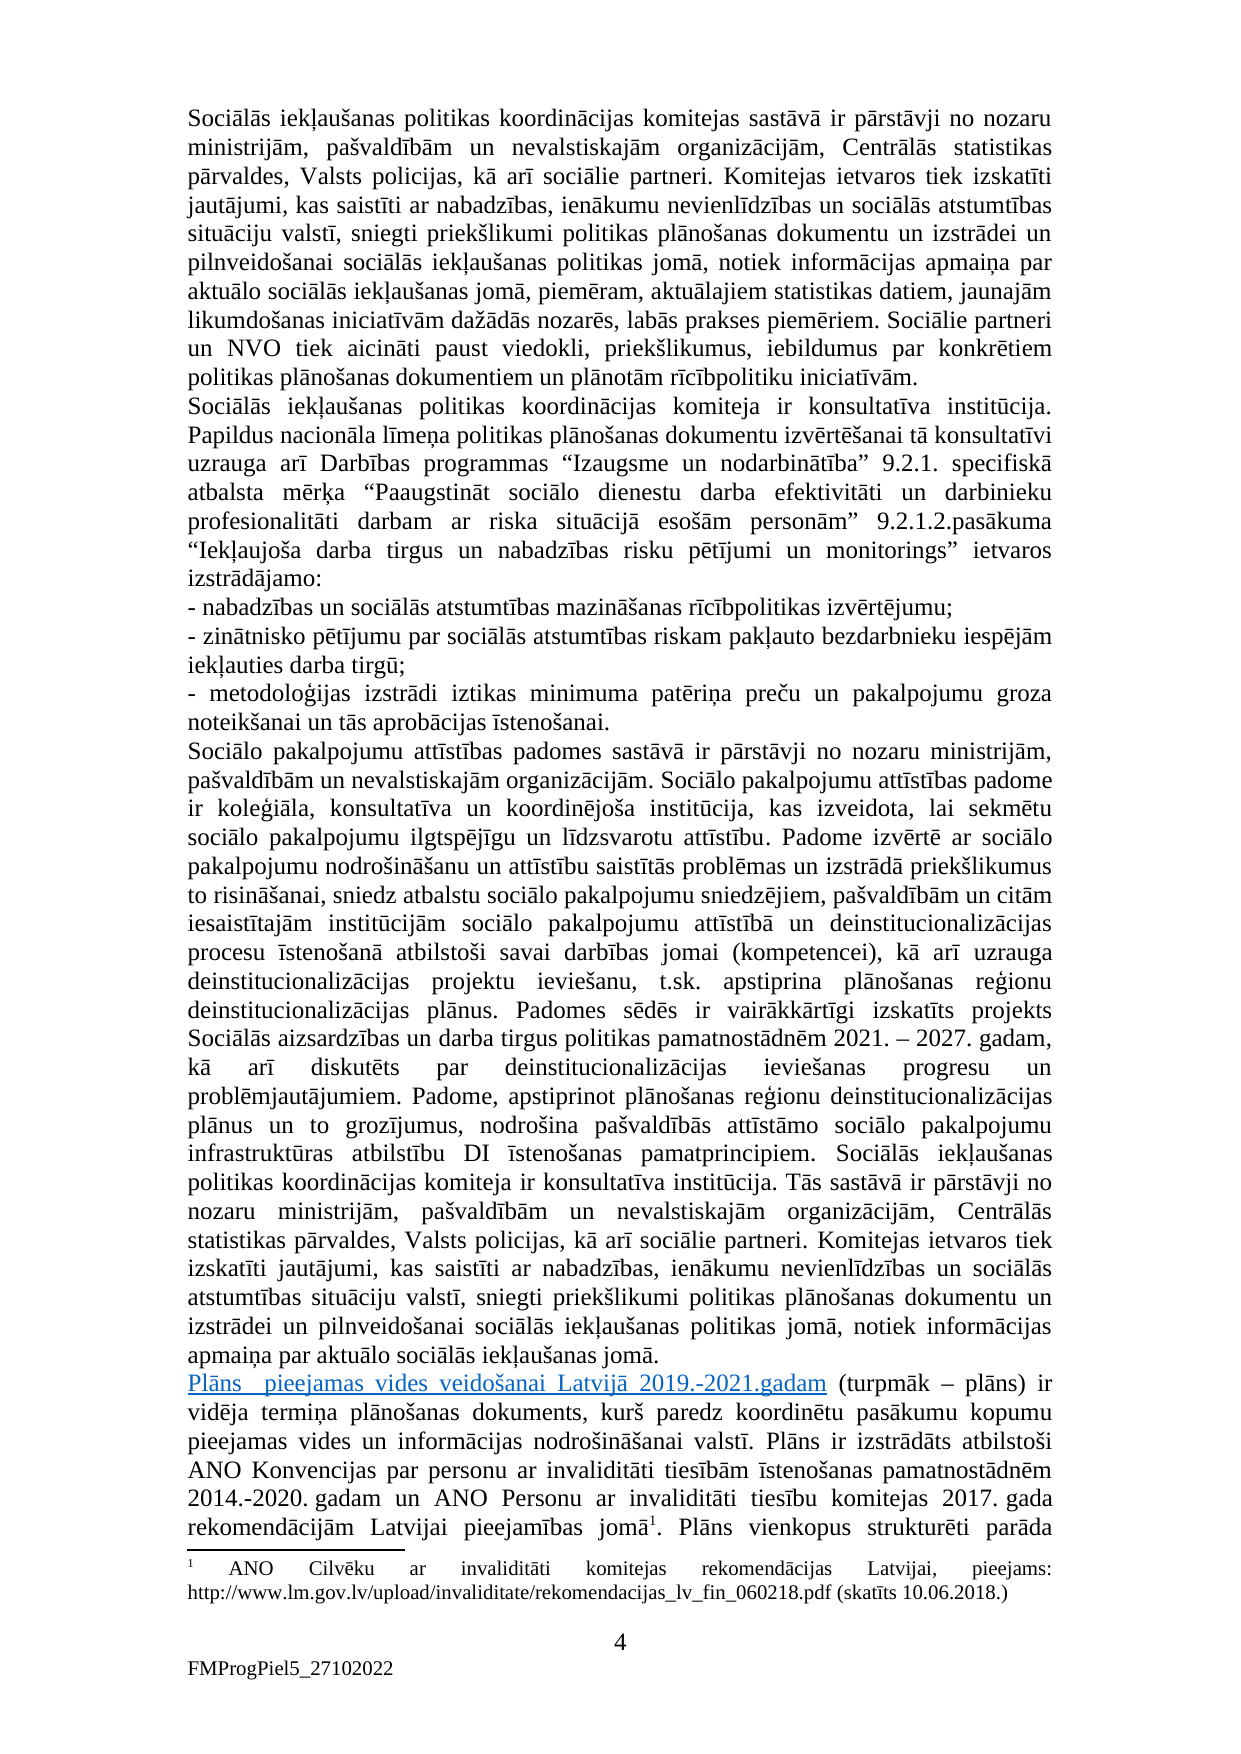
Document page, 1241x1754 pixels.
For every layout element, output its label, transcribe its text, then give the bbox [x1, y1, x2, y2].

text Sociālās iekļaušanas politikas koordinācijas komiteja ir konsultatīva institūcija. Papildus nacionāla līmeņa politikas plānošanas dokumentu izvērtēšanai tā konsultatīvi uzrauga arī Darbības programmas “Izaugsme un nodarbinātība” 9.2.1. specifiskā atbalsta mērķa “Paaugstināt sociālo dienestu darba efektivitāti un darbinieku profesionalitāti darbam ar riska situācijā esošām personām” 9.2.1.2.pasākuma “Iekļaujoša darba tirgus un nabadzības risku pētījumi un monitorings” ietvaros izstrādājamo: [187, 391, 1053, 592]
text - zinātnisko pētījumu par sociālās atstumtības riskam pakļauto bezdarbnieku iespējām iekļauties darba tirgū; [187, 621, 1053, 678]
text Sociālo pakalpojumu attīstības padomes sastāvā ir pārstāvji no nozaru ministrijām, pašvaldībām un nevalstiskajām organizācijām. Sociālo pakalpojumu attīstības padome ir koleģiāla, konsultatīva un koordinējoša institūcija, kas izveidota, lai sekmētu sociālo pakalpojumu ilgtspējīgu un līdzsvarotu attīstību. Padome izvērtē ar sociālo pakalpojumu nodrošināšanu un attīstību saistītās problēmas un izstrādā priekšlikumus to risināšanai, sniedz atbalstu sociālo pakalpojumu sniedzējiem, pašvaldībām un citām iesaistītajām institūcijām sociālo pakalpojumu attīstībā un deinstitucionalizācijas procesu īstenošanā atbilstoši savai darbības jomai (kompetencei), kā arī uzrauga deinstitucionalizācijas projektu ieviešanu, t.sk. apstiprina plānošanas reģionu deinstitucionalizācijas plānus. Padomes sēdēs ir vairākkārtīgi izskatīts projekts Sociālās aizsardzības un darba tirgus politikas pamatnostādnēm 2021. – 2027. gadam, kā arī diskutēts par deinstitucionalizācijas ieviešanas progresu un problēmjautājumiem. Padome, apstiprinot plānošanas reģionu deinstitucionalizācijas plānus un to grozījumus, nodrošina pašvaldībās attīstāmo sociālo pakalpojumu infrastruktūras atbilstību DI īstenošanas pamatprincipiem. Sociālās iekļaušanas politikas koordinācijas komiteja ir konsultatīva institūcija. Tās sastāvā ir pārstāvji no nozaru ministrijām, pašvaldībām un nevalstiskajām organizācijām, Centrālās statistikas pārvaldes, Valsts policijas, kā arī sociālie partneri. Komitejas ietvaros tiek izskatīti jautājumi, kas saistīti ar nabadzības, ienākumu nevienlīdzības un sociālās atstumtības situāciju valstī, sniegti priekšlikumi politikas plānošanas dokumentu un izstrādei un pilnveidošanai sociālās iekļaušanas politikas jomā, notiek informācijas apmaiņa par aktuālo sociālās iekļaušanas jomā. [187, 736, 1053, 1368]
text - metodoloģijas izstrādi iztikas minimuma patēriņa preču un pakalpojumu groza noteikšanai un tās aprobācijas īstenošanai. [187, 678, 1053, 736]
text - nabadzības un sociālās atstumtības mazināšanas rīcībpolitikas izvērtējumu; [187, 592, 1053, 621]
text Sociālās iekļaušanas politikas koordinācijas komitejas sastāvā ir pārstāvji no nozaru ministrijām, pašvaldībām un nevalstiskajām organizācijām, Centrālās statistikas pārvaldes, Valsts policijas, kā arī sociālie partneri. Komitejas ietvaros tiek izskatīti jautājumi, kas saistīti ar nabadzības, ienākumu nevienlīdzības un sociālās atstumtības situāciju valstī, sniegti priekšlikumi politikas plānošanas dokumentu un izstrādei un pilnveidošanai sociālās iekļaušanas politikas jomā, notiek informācijas apmaiņa par aktuālo sociālās iekļaušanas jomā, piemēram, aktuālajiem statistikas datiem, jaunajām likumdošanas iniciatīvām dažādās nozarēs, labās prakses piemēriem. Sociālie partneri un NVO tiek aicināti paust viedokli, priekšlikumus, iebildumus par konkrētiem politikas plānošanas dokumentiem un plānotām rīcībpolitiku iniciatīvām. [187, 103, 1053, 391]
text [187, 1368, 1053, 1541]
